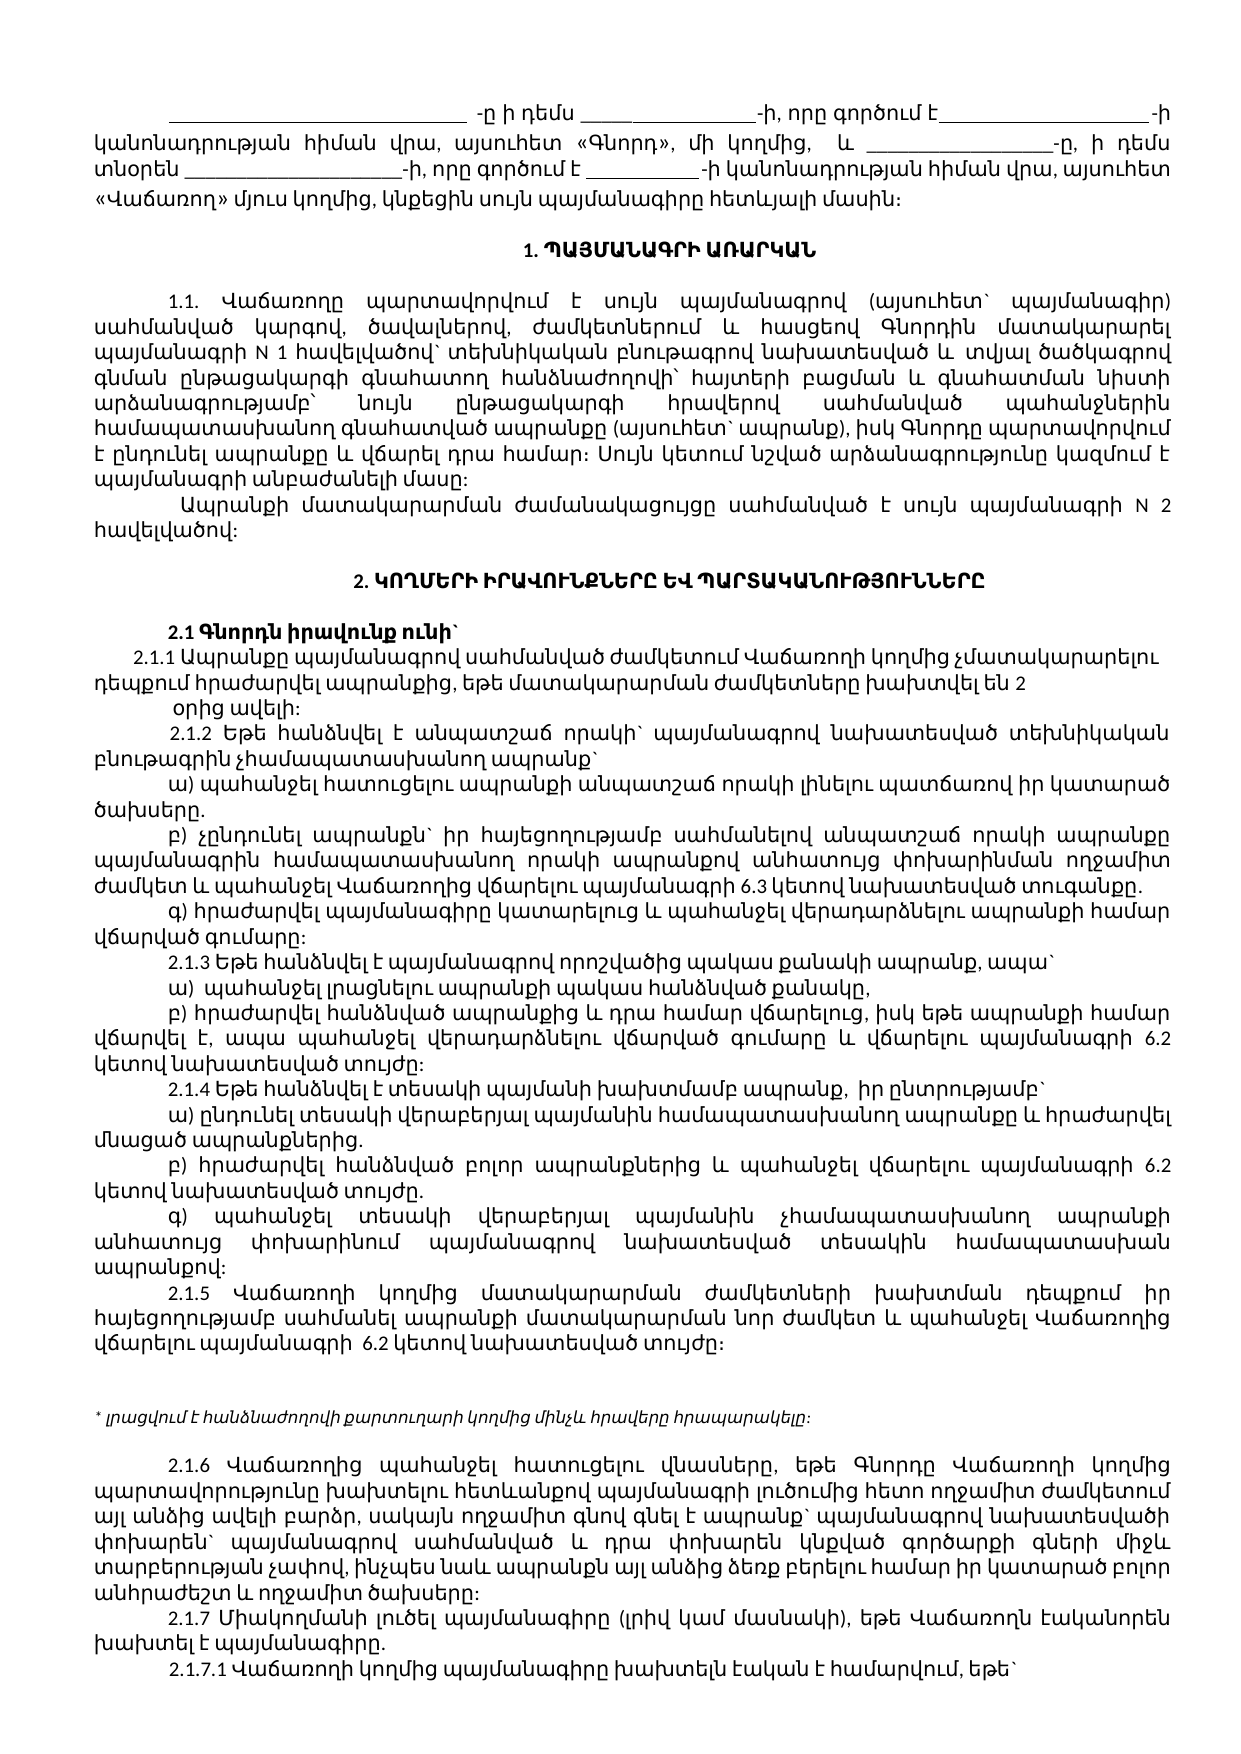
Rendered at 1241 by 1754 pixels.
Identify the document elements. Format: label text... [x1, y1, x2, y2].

text 1.1. Վաճառողը պարտավորվում է սույն պայմանագրով (այսուհետ` պայմանագիր) սահմանված կարգով, ծավալներով, ժամկետներում և հասցեով Գնորդին մատակարարել պայմանագրի N 1 հավելվածով` տեխնիկական բնութագրով նախատեսված և տվյալ ծածկագրով գնման ընթացակարգի գնահատող հանձնաժողովի՝ հայտերի բացման և գնահատման նիստի արձանագրությամբ՝ նույն ընթացակարգի հրավերով սահմանված պահանջներին համապատասխանող գնահատված ապրանքը (այսուհետ` ապրանք), իսկ Գնորդը պարտավորվում է ընդունել ապրանքը և վճարել դրա համար։ Սույն կետում նշված արձանագրությունը կազմում է պայմանագրի անբաժանելի մասը: [94, 288, 1171, 492]
text օրից ավելի: [94, 695, 1171, 721]
text 2.1.5 Վաճառողի կողմից մատակարարման ժամկետների խախտման դեպքում իր հայեցողությամբ սահմանել ապրանքի մատակարարման նոր ժամկետ և պահանջել Վաճառողից վճարելու պայմանագրի 6.2 կետով նախատեսված տույժը։ [94, 1280, 1171, 1356]
text 2.1.1 Ապրանքը պայմանագրով սահմանված ժամկետում Վաճառողի կողմից չմատակարարելու դեպքում հրաժարվել ապրանքից, եթե մատակարարման ժամկետները խախտվել են 2 [94, 644, 1171, 695]
text ա) պահանջել հատուցելու ապրանքի անպատշաճ որակի լինելու պատճառով իր կատարած ծախսերը. [94, 771, 1171, 822]
text 2. ԿՈՂՄԵՐԻ ԻՐԱՎՈՒՆՔՆԵՐԸ ԵՎ ՊԱՐՏԱԿԱՆՈՒԹՅՈՒՆՆԵՐԸ [94, 568, 1171, 593]
text 2.1.2 Եթե հանձնվել է անպատշաճ որակի` պայմանագրով նախատեսված տեխնիկական բնութագրին չհամապատասխանող ապրանք` [94, 721, 1171, 771]
text -ը ի դեմս _____ -ի, որը գործում է -ի կանոնադրության հիման վրա, այսուհետ «Գնորդ», մի կողմից, և __________________-ը, ի դեմս տնօրեն _____________________-ի, որը գործում է -ի կանոնադրության հիման վրա, այսուհետ «Վաճառող» մյուս կողմից, կնքեցին սույն պայմանագիրը հետևյալի մասին։ [94, 100, 1171, 212]
text 1. ՊԱՅՄԱՆԱԳՐԻ ԱՌԱՐԿԱՆ [94, 238, 1171, 263]
text բ) չընդունել ապրանքն` իր հայեցողությամբ սահմանելով անպատշաճ որակի ապրանքը պայմանագրին համապատասխանող որակի ապրանքով անհատույց փոխարինման ողջամիտ ժամկետ և պահանջել Վաճառողից վճարելու պայմանագրի 6.3 կետով նախատեսված տուգանքը. [94, 822, 1171, 898]
text 2.1 Գնորդն իրավունք ունի` [94, 619, 1171, 644]
text ա) ընդունել տեսակի վերաբերյալ պայմանին համապատասխանող ապրանքը և հրաժարվել մնացած ապրանքներից. [94, 1102, 1171, 1153]
text 2.1.7.1 Վաճառողի կողմից պայմանագիրը խախտելն էական է համարվում, եթե` [94, 1656, 1171, 1681]
text 2.1.6 Վաճառողից պահանջել հատուցելու վնասները, եթե Գնորդը Վաճառողի կողմից պարտավորությունը խախտելու հետևանքով պայմանագրի լուծումից հետո ողջամիտ ժամկետում այլ անձից ավելի բարձր, սակայն ողջամիտ գնով գնել է ապրանք` պայմանագրով նախատեսվածի փոխարեն` պայմանագրով սահմանված և դրա փոխարեն կնքված գործարքի գների միջև տարբերության չափով, ինչպես նաև ապրանքն այլ անձից ձեռք բերելու համար իր կատարած բոլոր անհրաժեշտ և ողջամիտ ծախսերը: [94, 1453, 1171, 1605]
text 2.1.7 Միակողմանի լուծել պայմանագիրը (լրիվ կամ մասնակի), եթե Վաճառողն էականորեն խախտել է պայմանագիրը. [94, 1605, 1171, 1656]
text գ) պահանջել տեսակի վերաբերյալ պայմանին չհամապատասխանող ապրանքի անհատույց փոխարինում պայմանագրով նախատեսված տեսակին համապատասխան ապրանքով: [94, 1203, 1171, 1280]
text ա) պահանջել լրացնելու ապրանքի պակաս հանձնված քանակը, [94, 975, 1171, 1000]
text * լրացվում է հանձնաժողովի քարտուղարի կողմից մինչև հրավերը հրապարակելը: [94, 1407, 1171, 1427]
text բ) հրաժարվել հանձնված բոլոր ապրանքներից և պահանջել վճարելու պայմանագրի 6.2 կետով նախատեսված տույժը. [94, 1153, 1171, 1203]
text գ) հրաժարվել պայմանագիրը կատարելուց և պահանջել վերադարձնելու ապրանքի համար վճարված գումարը: [94, 898, 1171, 949]
text Ապրանքի մատակարարման ժամանակացույցը սահմանված է սույն պայմանագրի N 2 հավելվածով: [94, 492, 1171, 543]
text 2.1.4 Եթե հանձնվել է տեսակի պայմանի խախտմամբ ապրանք, իր ընտրությամբ` [94, 1076, 1171, 1102]
text 2.1.3 Եթե հանձնվել է պայմանագրով որոշվածից պակաս քանակի ապրանք, ապա` [94, 949, 1171, 975]
text բ) հրաժարվել հանձնված ապրանքից և դրա համար վճարելուց, իսկ եթե ապրանքի համար վճարվել է, ապա պահանջել վերադարձնելու վճարված գումարը և վճարելու պայմանագրի 6.2 կետով նախատեսված տույժը: [94, 1000, 1171, 1076]
